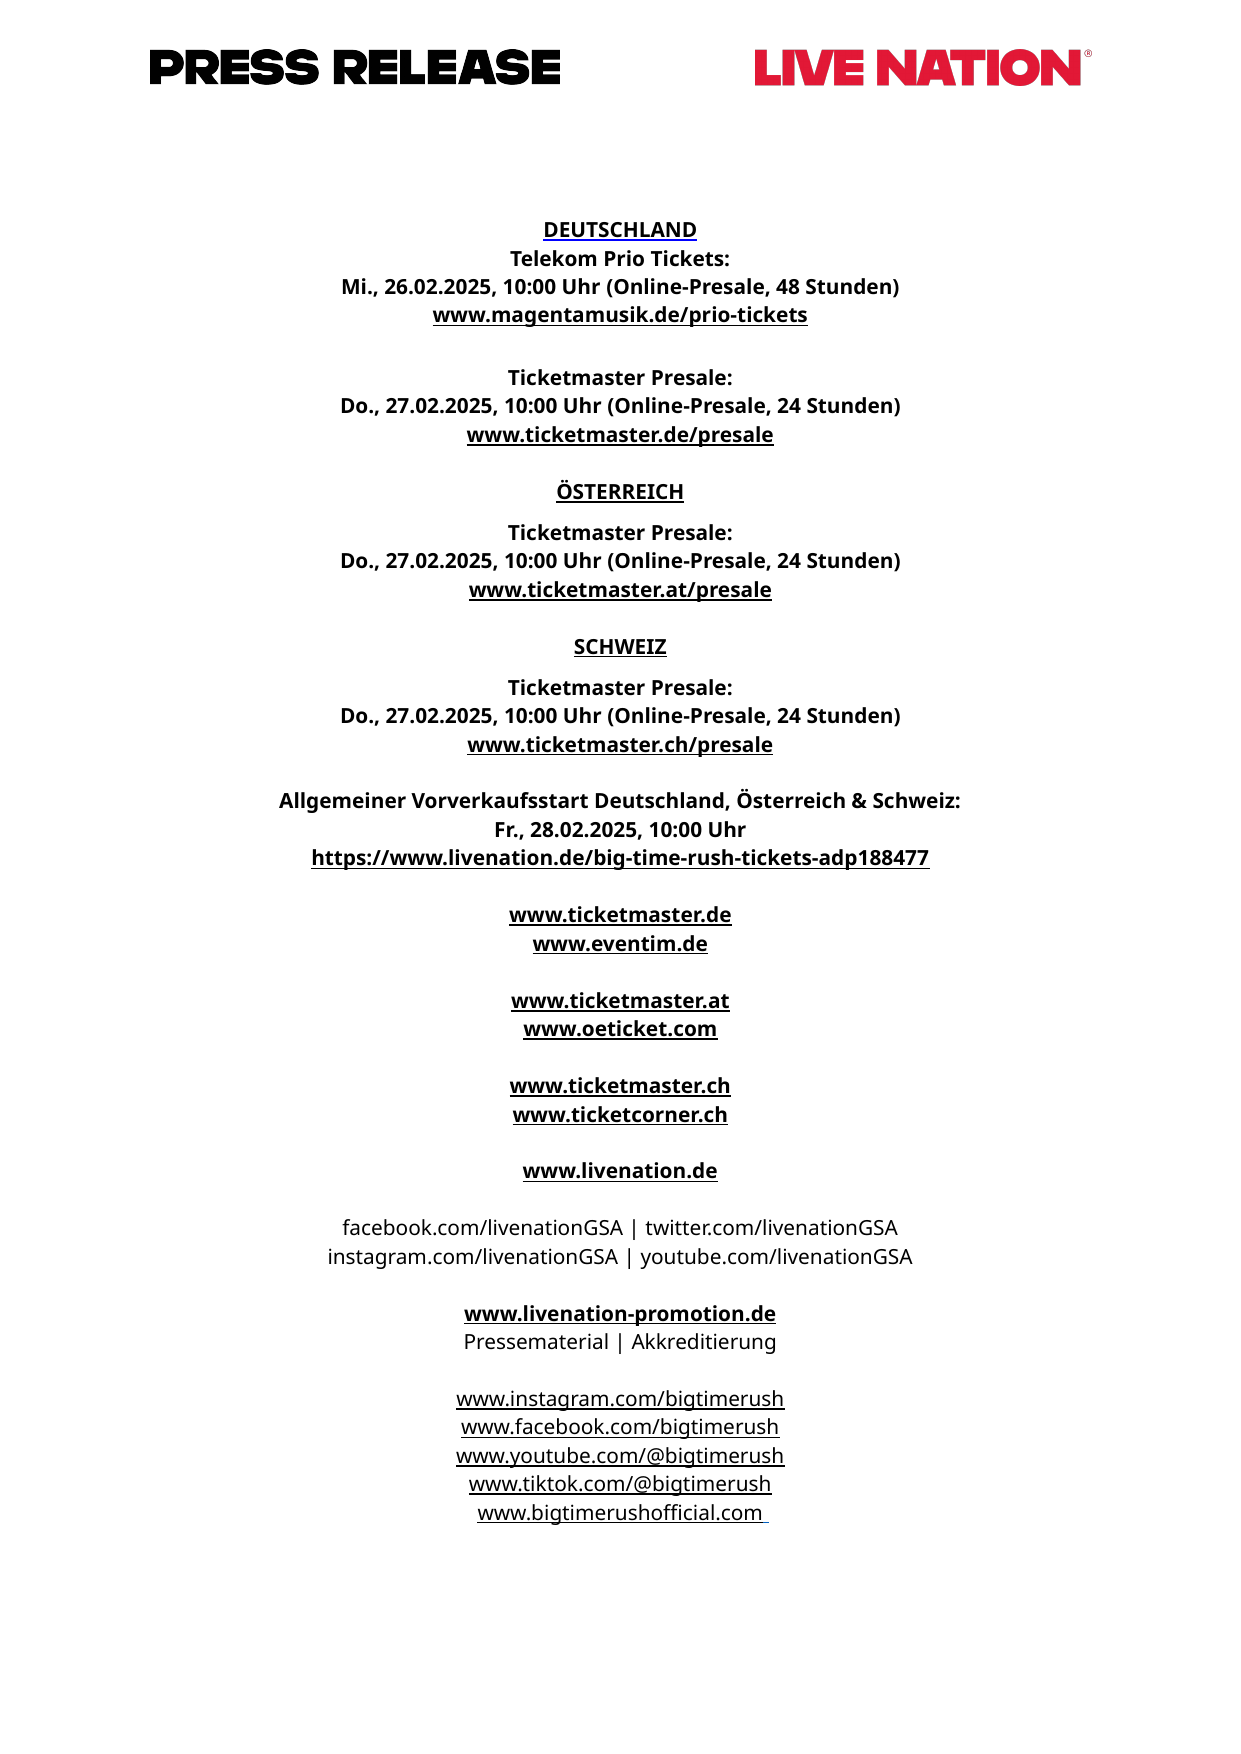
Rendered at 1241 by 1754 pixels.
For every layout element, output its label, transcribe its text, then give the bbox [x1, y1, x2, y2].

text www.ticketmaster.ch [150, 1071, 1090, 1100]
text www.ticketmaster.de www.eventim.de [150, 900, 1090, 957]
text www.bigtimerushofficial.com [150, 1498, 1090, 1526]
text Ticketmaster Presale: [150, 363, 1090, 392]
text ÖSTERREICH [150, 477, 1090, 506]
text https://www.livenation.de/big-time-rush-tickets-adp188477 [150, 843, 1090, 872]
text www.facebook.com/bigtimerush [150, 1412, 1090, 1441]
text www.youtube.com/@bigtimerush [150, 1441, 1090, 1469]
text instagram.com/livenationGSA | youtube.com/livenationGSA [150, 1242, 1090, 1270]
list www.ticketmaster.ch/presale [150, 730, 1090, 758]
text Do., 27.02.2025, 10:00 Uhr (Online-Presale, 24 Stunden) [150, 392, 1090, 420]
subtitle Ticketmaster Presale: [150, 518, 1090, 547]
list Do., 27.02.2025, 10:00 Uhr (Online-Presale, 24 Stunden) [150, 547, 1090, 575]
subtitle www.ticketmaster.at/presale [150, 575, 1090, 603]
text facebook.com/livenationGSA | twitter.com/livenationGSA [150, 1213, 1090, 1242]
text Ticketmaster Presale: [150, 673, 1090, 701]
text SCHWEIZ [150, 632, 1090, 660]
list Do., 27.02.2025, 10:00 Uhr (Online-Presale, 24 Stunden) [150, 701, 1090, 730]
text www.instagram.com/bigtimerush [150, 1384, 1090, 1412]
text Mi., 26.02.2025, 10:00 Uhr (Online-Presale, 48 Stunden) www.magentamusik.de/prio-tickets [150, 272, 1090, 329]
text Pressematerial | Akkreditierung [150, 1327, 1090, 1356]
text Fr., 28.02.2025, 10:00 Uhr [150, 815, 1090, 843]
text www.livenation.de [150, 1157, 1090, 1185]
subtitle Allgemeiner Vorverkaufsstart Deutschland, Österreich & Schweiz: [150, 787, 1090, 815]
text www.ticketmaster.at [150, 986, 1090, 1014]
text www.ticketcorner.ch [150, 1100, 1090, 1128]
text www.livenation-promotion.de [150, 1299, 1090, 1327]
picture [755, 49, 1092, 86]
text www.tiktok.com/@bigtimerush [150, 1469, 1090, 1498]
text www.oeticket.com [150, 1014, 1090, 1043]
text DEUTSCHLAND [150, 215, 1090, 244]
text Telekom Prio Tickets: [150, 244, 1090, 272]
subtitle www.ticketmaster.de/presale [150, 420, 1090, 448]
picture [150, 49, 560, 85]
